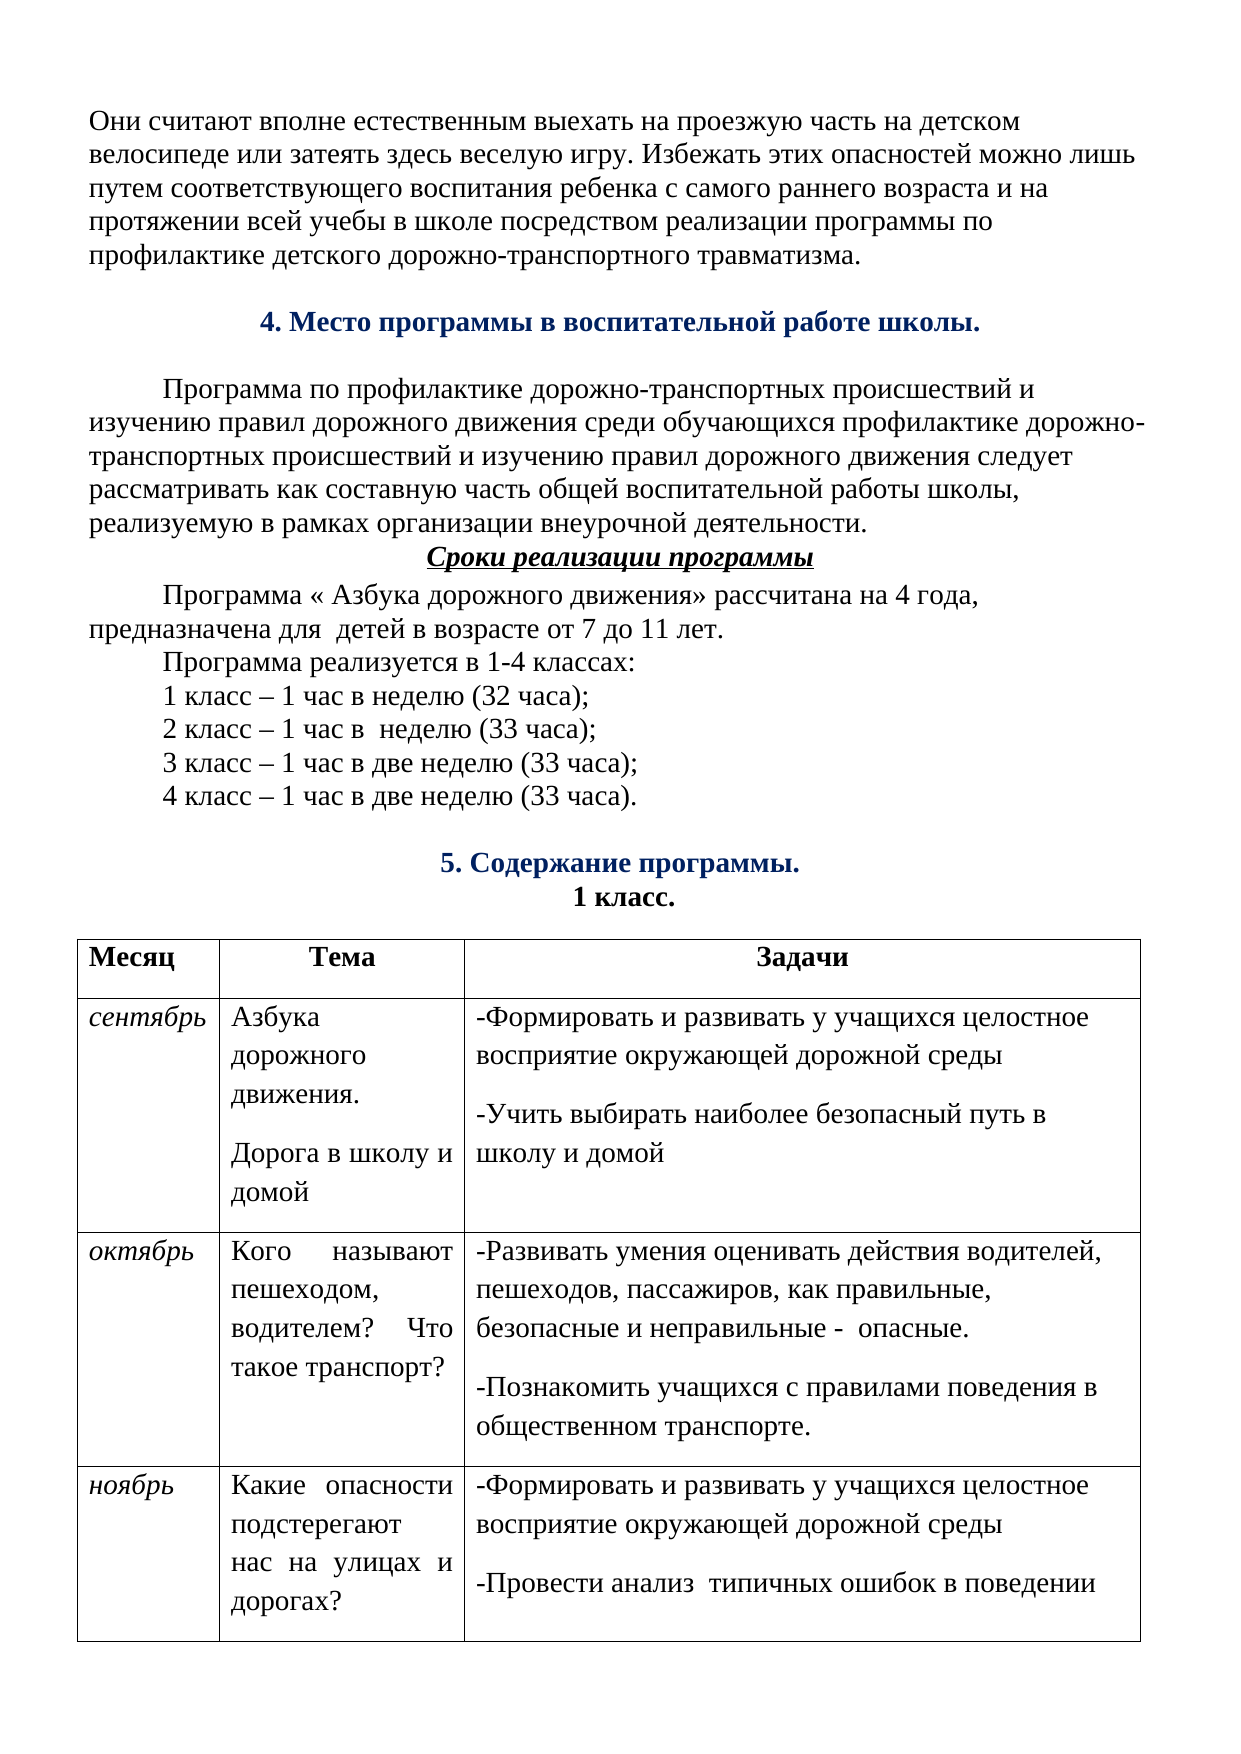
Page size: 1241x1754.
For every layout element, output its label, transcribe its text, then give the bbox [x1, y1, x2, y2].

table_cell -Развивать умения оценивать действия водителей, пешеходов, пассажиров, как правильные, безопасные и неправильные - опасные. -Познакомить учащихся с правилами поведения в общественном транспорте. [465, 1233, 1140, 1466]
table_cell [465, 1467, 1140, 1641]
table_header Тема [220, 940, 464, 998]
text Программа по профилактике дорожно-транспортных происшествий и изучению правил дорожного движения среди обучающихся профилактике дорожно-транспортных происшествий и изучению правил дорожного движения следует рассматривать как составную часть общей воспитательной работы школы, реализуемую в рамках организации внеурочной деятельности. [89, 371, 1152, 539]
text Сроки реализации программы [89, 539, 1152, 572]
table_cell Кого называют пешеходом, водителем? Что такое транспорт? [220, 1233, 464, 1466]
text Программа « Азбука дорожного движения» рассчитана на 4 года, предназначена для детей в возрасте от 7 до 11 лет. [89, 577, 1152, 644]
text 4. Место программы в воспитательной работе школы. [89, 304, 1152, 337]
text 1 класс. [89, 879, 1152, 913]
text 5. Содержание программы. [89, 846, 1152, 879]
text 1 класс – 1 час в неделю (32 часа); [89, 678, 1152, 711]
table_header Задачи [465, 940, 1140, 998]
text 3 класс – 1 час в две неделю (33 часа); [89, 745, 1152, 778]
table_cell ноябрь [78, 1467, 219, 1641]
table_cell октябрь [78, 1233, 219, 1466]
table_cell сентябрь [78, 999, 219, 1232]
text 2 класс – 1 час в неделю (33 часа); [89, 711, 1152, 745]
text 4 класс – 1 час в две неделю (33 часа). [89, 778, 1152, 812]
text Программа реализуется в 1-4 классах: [89, 644, 1152, 678]
table_header Месяц [78, 940, 219, 998]
table_cell Азбука дорожного движения. Дорога в школу и домой [220, 999, 464, 1232]
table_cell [220, 1467, 464, 1641]
table_cell -Формировать и развивать у учащихся целостное восприятие окружающей дорожной среды -Учить выбирать наиболее безопасный путь в школу и домой [465, 999, 1140, 1232]
text Они считают вполне естественным выехать на проезжую часть на детском велосипеде или затеять здесь веселую игру. Избежать этих опасностей можно лишь путем соответствующего воспитания ребенка с самого раннего возраста и на протяжении всей учебы в школе посредством реализации программы по профилактике детского дорожно-транспортного травматизма. [89, 103, 1152, 270]
